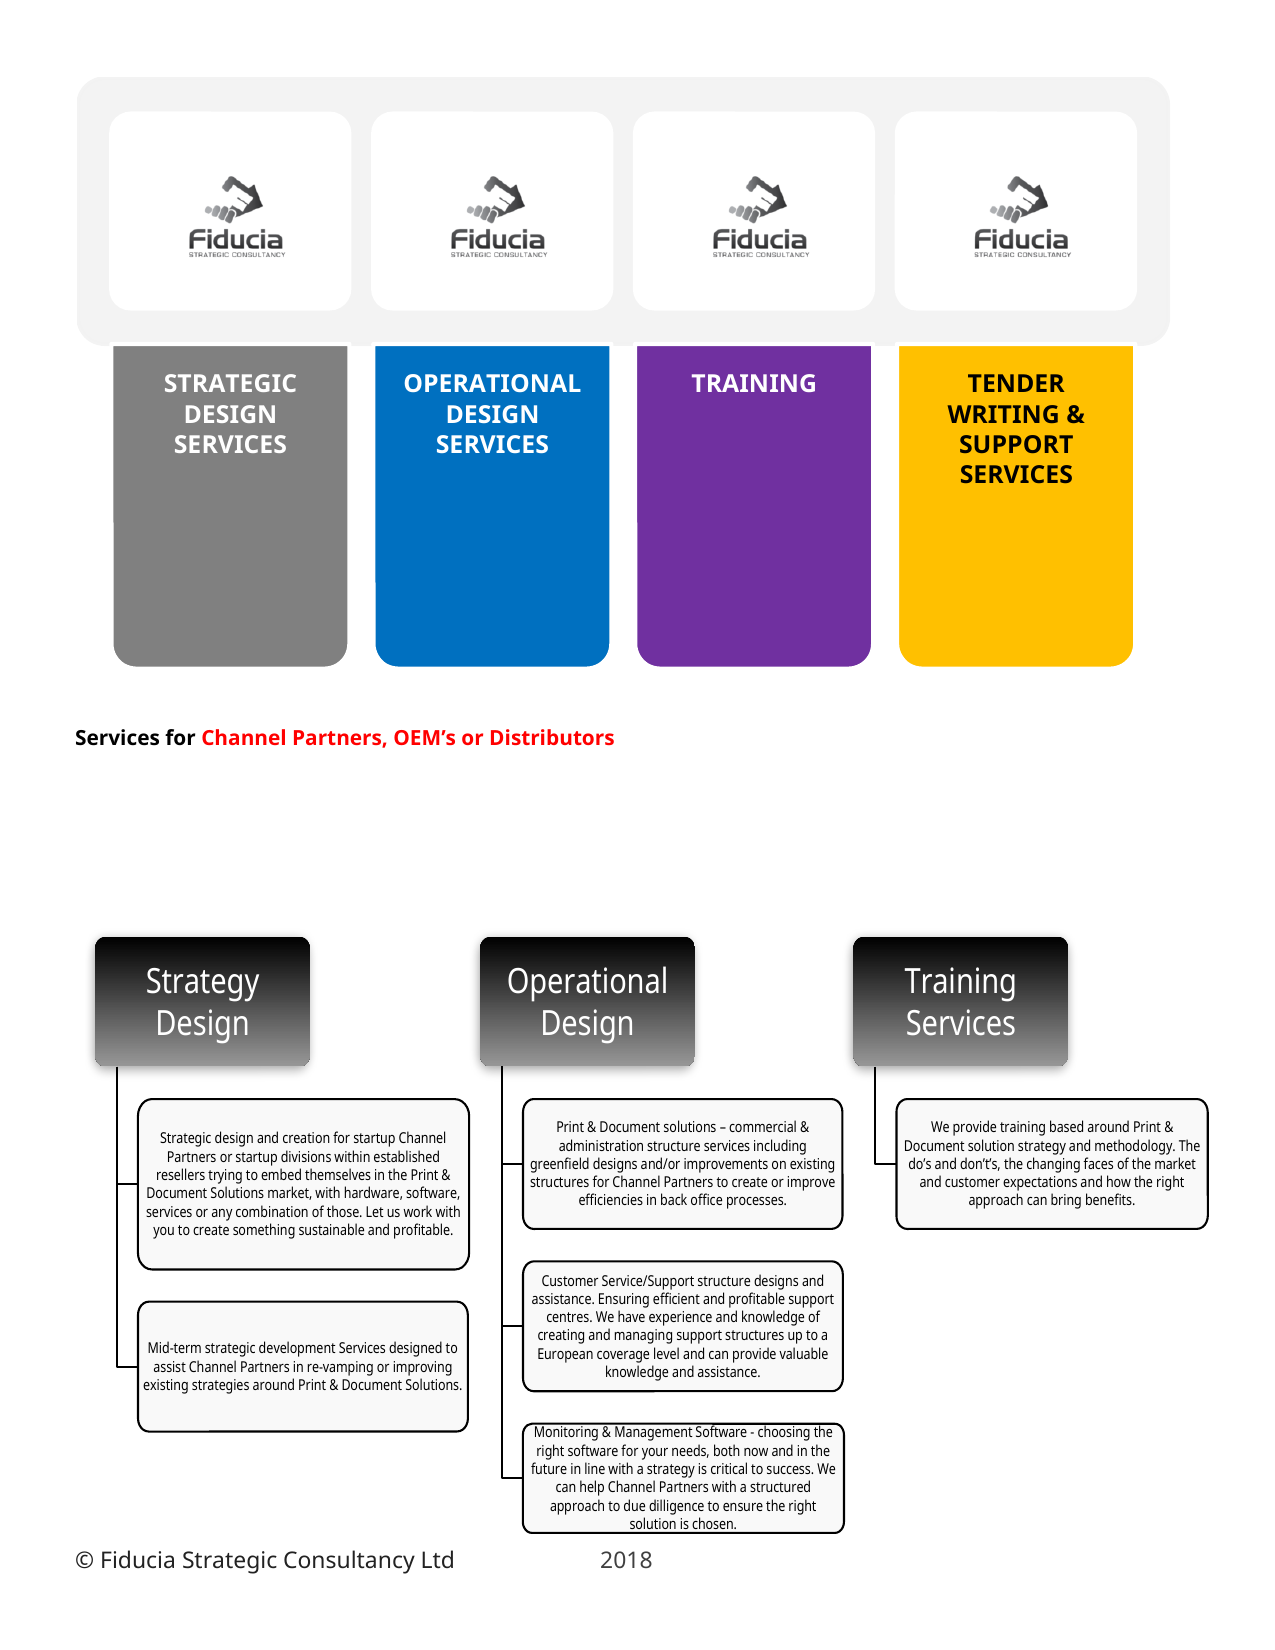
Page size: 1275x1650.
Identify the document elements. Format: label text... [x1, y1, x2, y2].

picture [114, 116, 347, 306]
picture [899, 116, 1133, 306]
subtitle Services for Channel Partners, OEM’s or Distributors [75, 723, 1200, 751]
picture [637, 116, 870, 306]
picture [376, 116, 609, 306]
